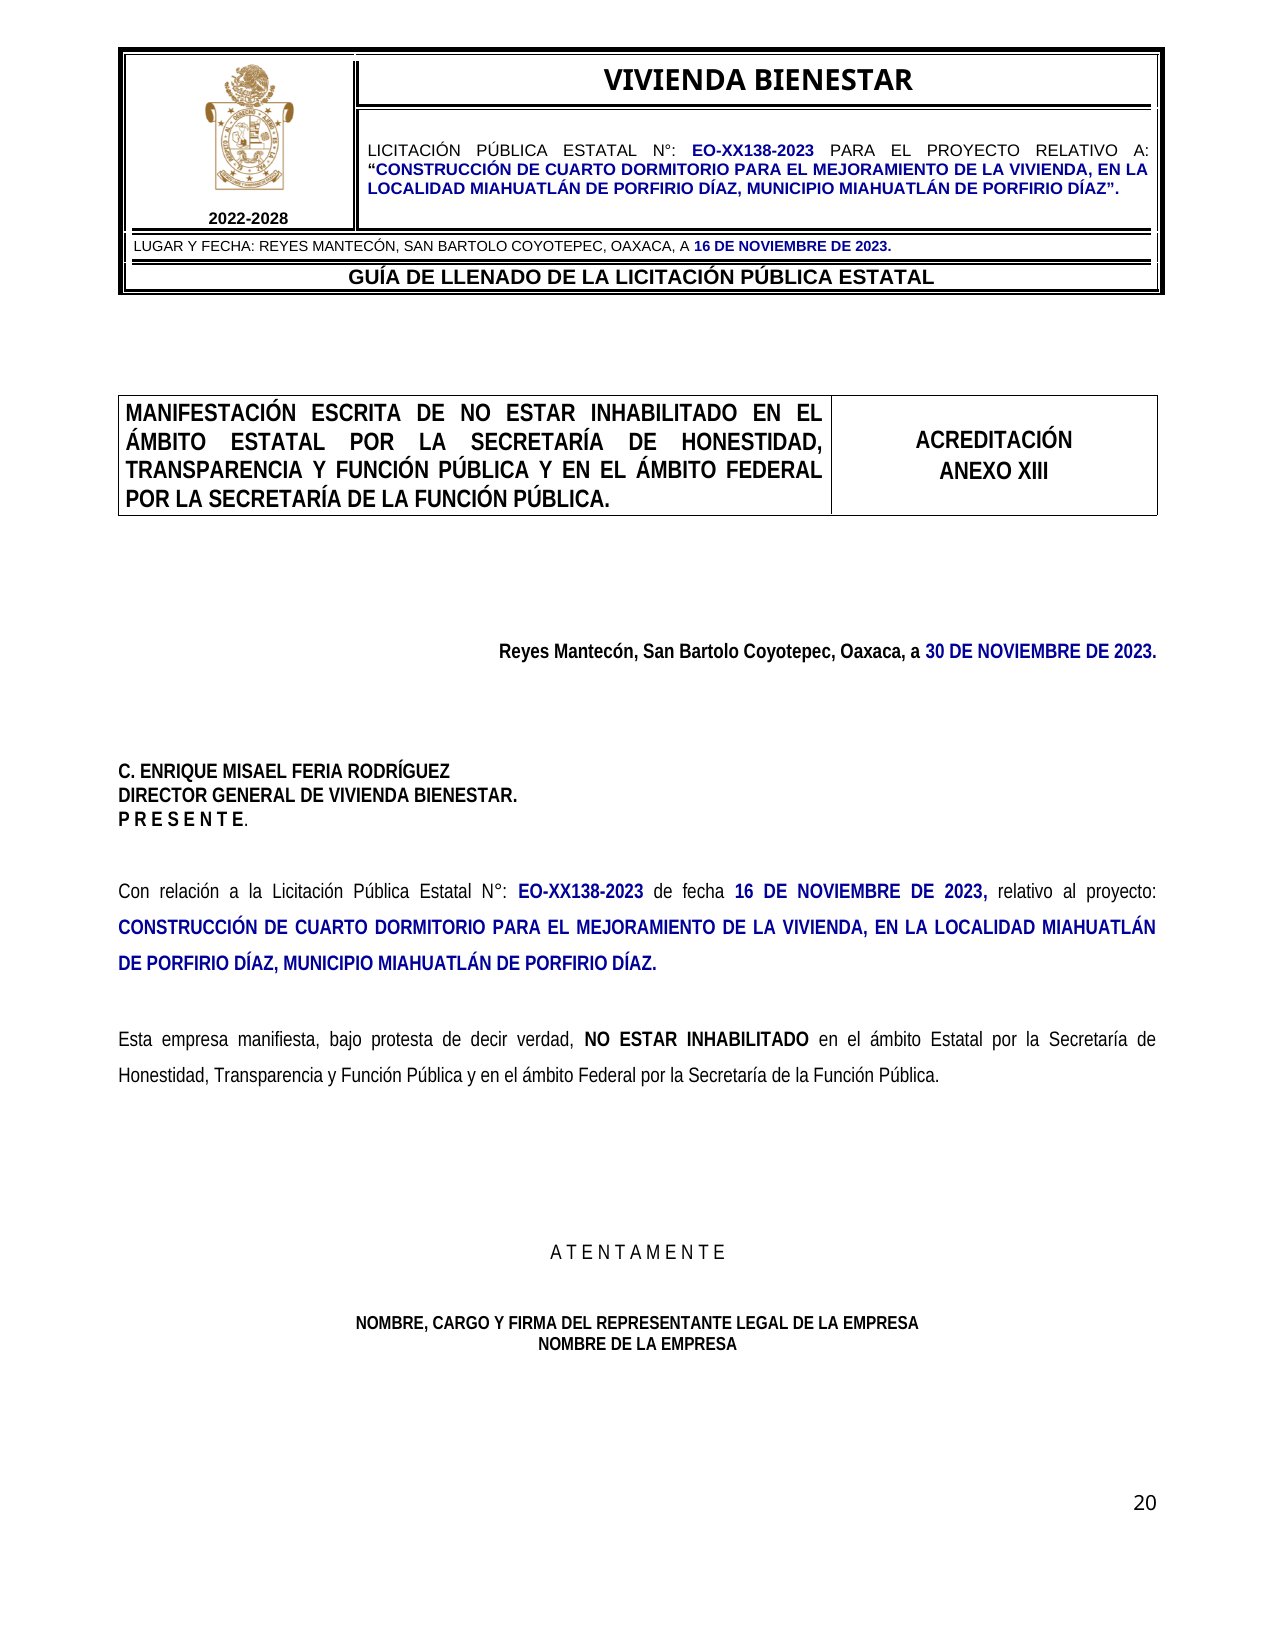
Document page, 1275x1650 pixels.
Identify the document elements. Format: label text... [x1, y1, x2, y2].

table_header MANIFESTACIÓN ESCRITA DE NO ESTAR INHABILITADO EN EL ÁMBITO ESTATAL POR LA SECRETARÍA DE HONESTIDAD, TRANSPARENCIA Y FUNCIÓN PÚBLICA Y EN EL ÁMBITO FEDERAL POR LA SECRETARÍA DE LA FUNCIÓN PÚBLICA. [119, 387, 831, 505]
text A T E N T A M E N T E [118, 1230, 1157, 1254]
text C. ENRIQUE MISAEL FERIA RODRÍGUEZ [118, 749, 1157, 773]
picture [199, 60, 296, 189]
text Reyes Mantecón, San Bartolo Coyotepec, Oaxaca, a 30 DE NOVIEMBRE DE 2023. [118, 629, 1157, 653]
text P R E S E N T E. [118, 797, 1157, 821]
text NOMBRE DE LA EMPRESA [118, 1323, 1157, 1345]
text Esta empresa manifiesta, bajo protesta de decir verdad, NO ESTAR INHABILITADO en el ámbito Estatal por la Secretaría de Honestidad, Transparencia y Función Pública y en el ámbito Federal por la Secretaría de la Función Pública. [118, 1017, 1157, 1077]
text NOMBRE, CARGO Y FIRMA DEL REPRESENTANTE LEGAL DE LA EMPRESA [118, 1302, 1157, 1323]
table_header ACREDITACIÓN ANEXO XIII [832, 387, 1157, 505]
text DIRECTOR GENERAL DE VIVIENDA BIENESTAR. [118, 773, 1157, 797]
text Con relación a la Licitación Pública Estatal N°: EO-XX138-2023 de fecha 16 DE NOVIEMBRE DE 2023, relativo al proyecto: CONSTRUCCIÓN DE CUARTO DORMITORIO PARA EL MEJORAMIENTO DE LA VIVIENDA, EN LA LOCALIDAD MIAHUATLÁN DE PORFIRIO DÍAZ, MUNICIPIO MIAHUATLÁN DE PORFIRIO DÍAZ. [118, 869, 1157, 965]
